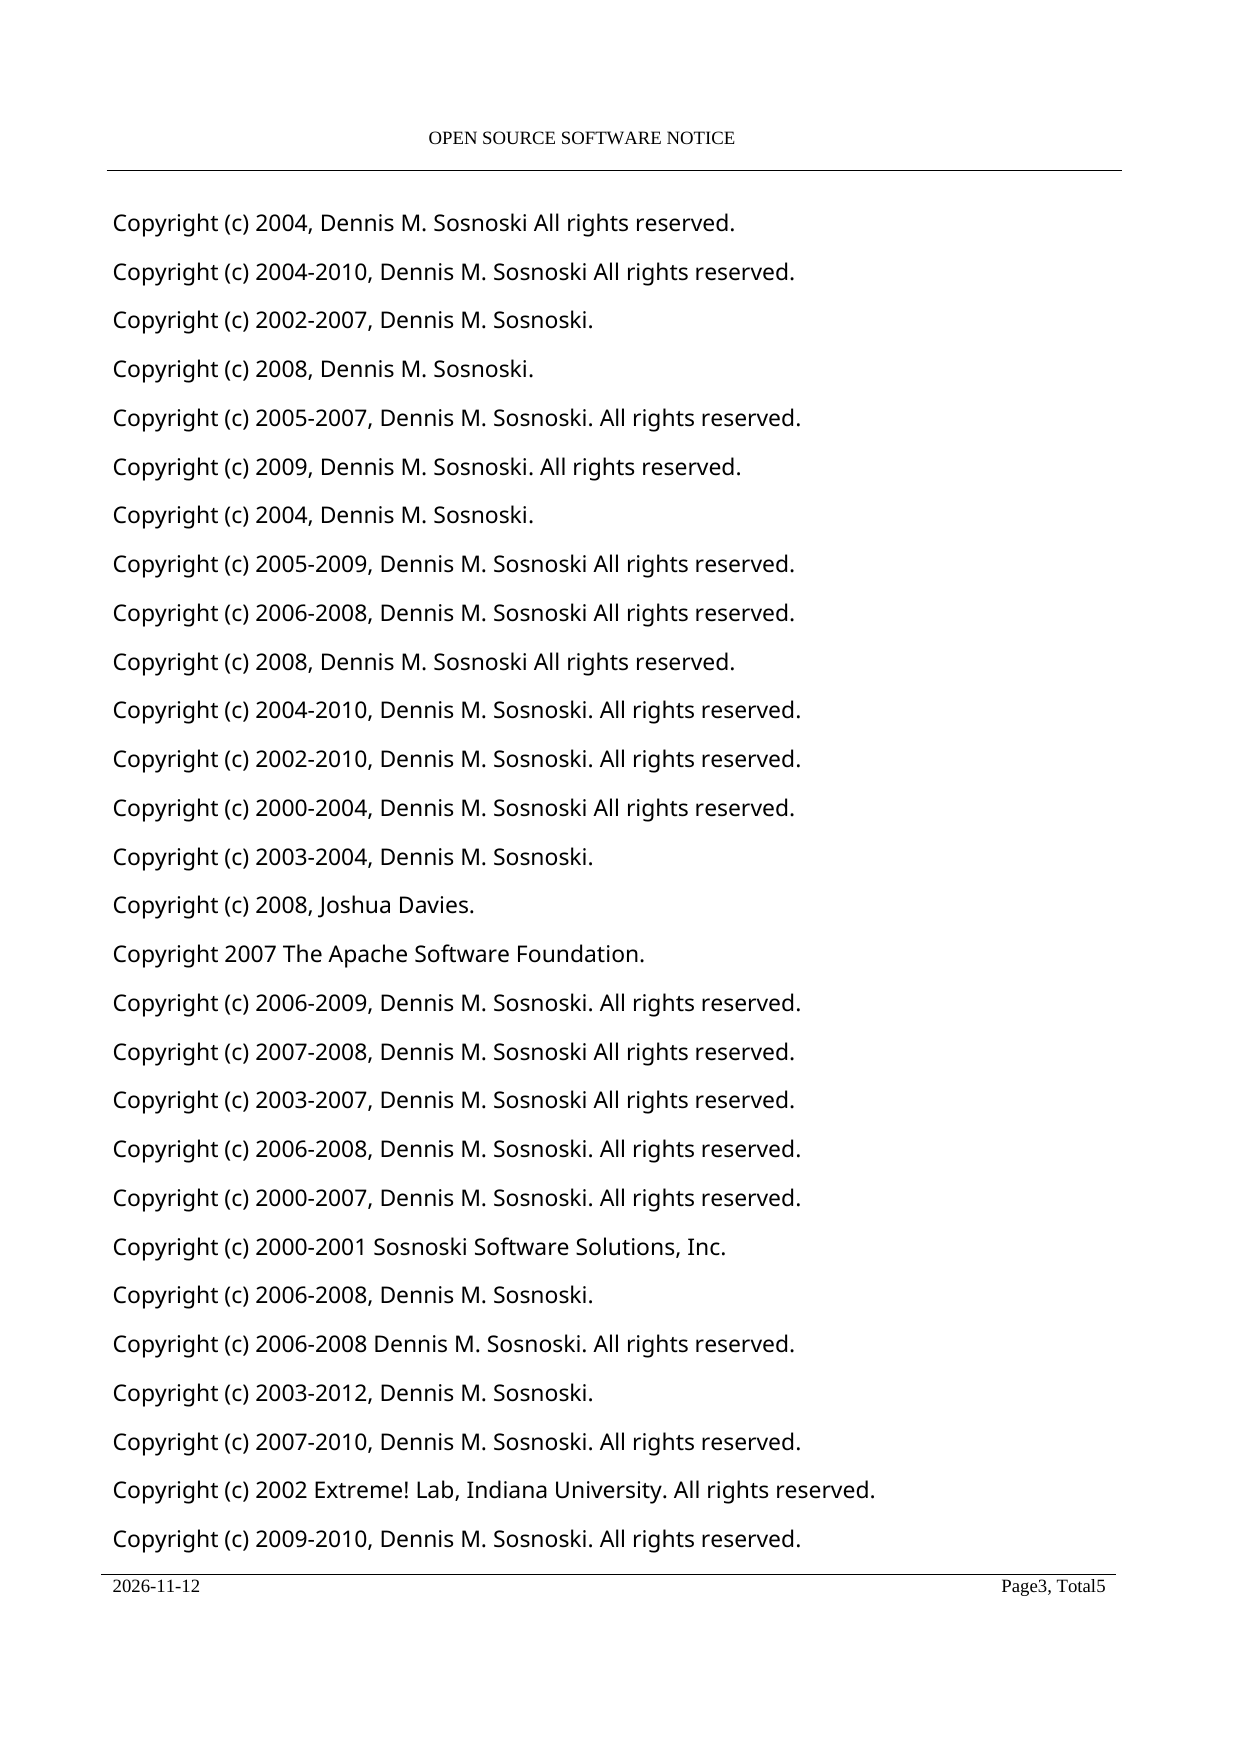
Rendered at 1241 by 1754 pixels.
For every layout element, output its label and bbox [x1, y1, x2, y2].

text [112, 206, 1128, 1555]
